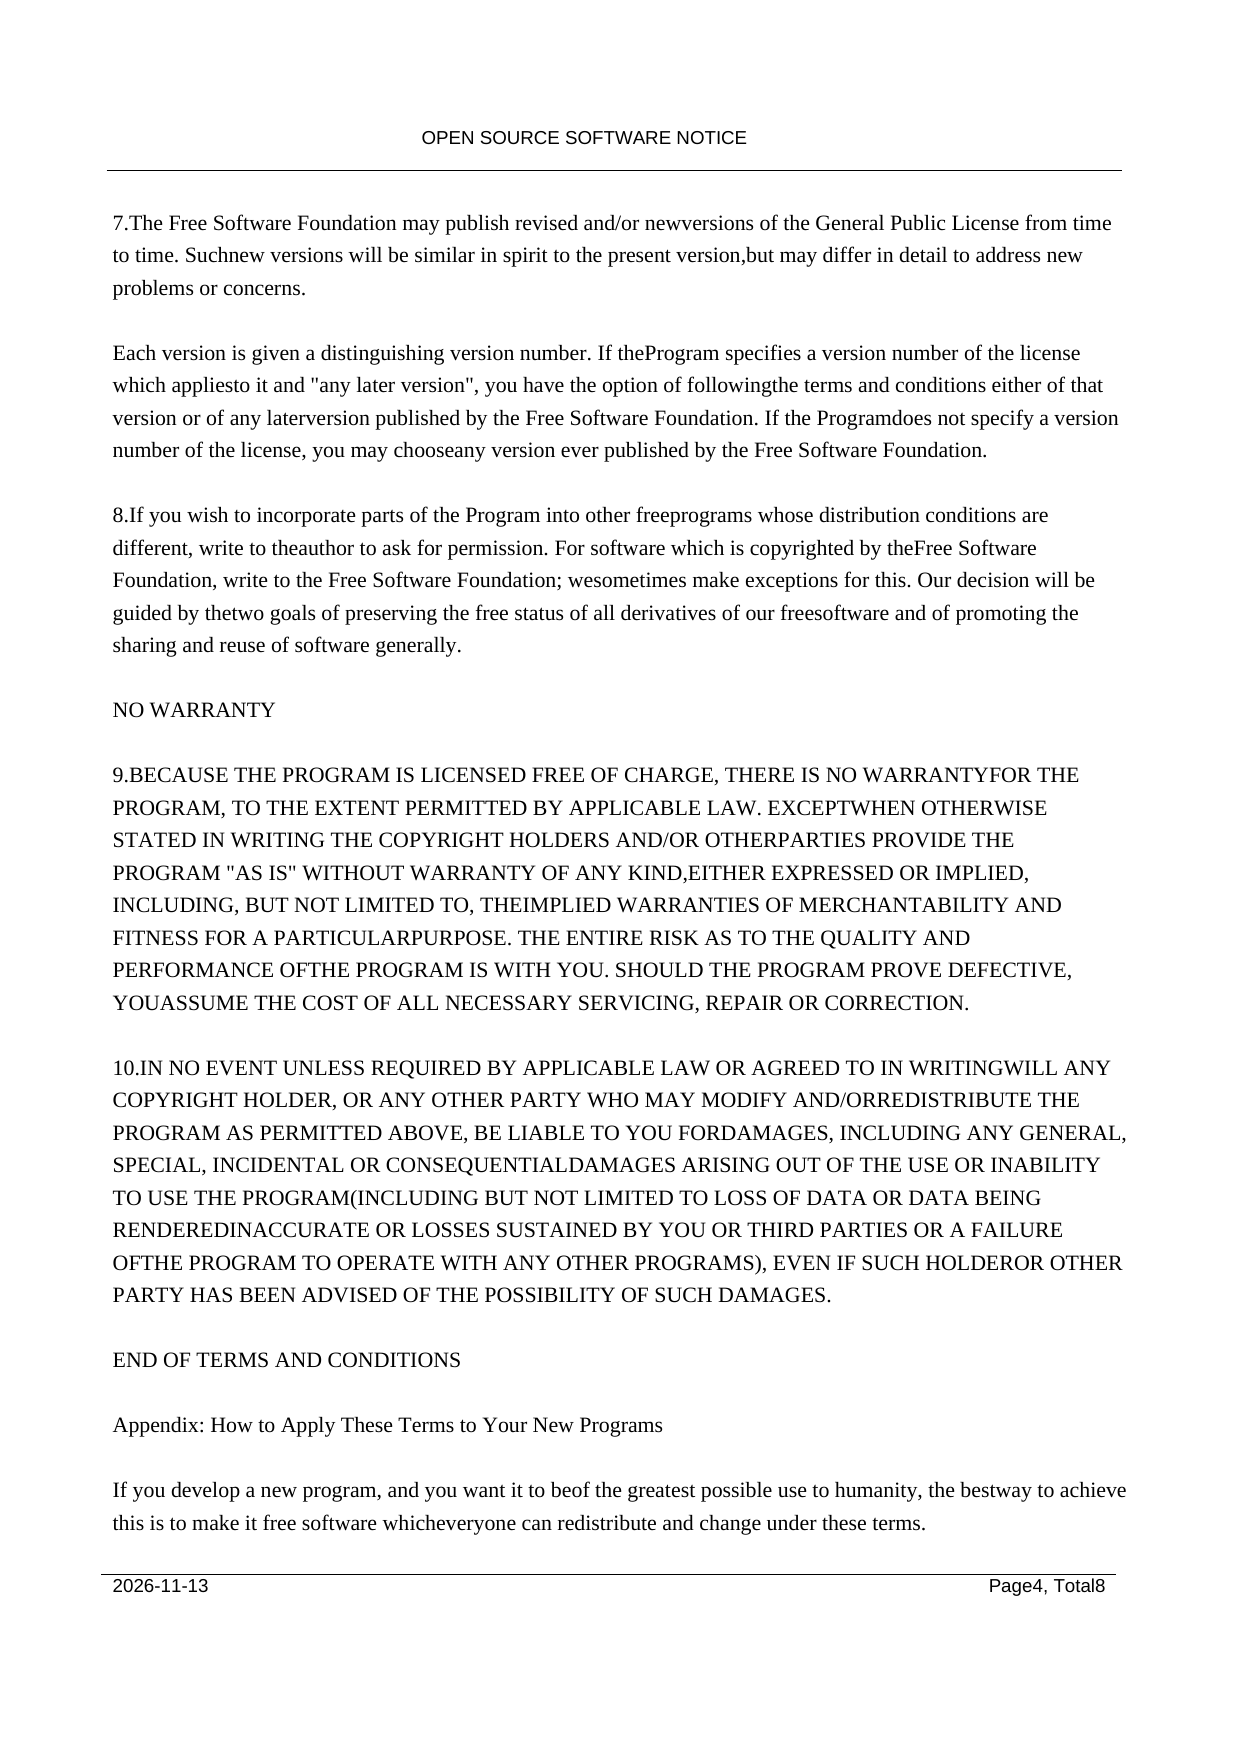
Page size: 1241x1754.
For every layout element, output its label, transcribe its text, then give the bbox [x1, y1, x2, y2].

text NO WARRANTY [112, 694, 1128, 726]
text If you develop a new program, and you want it to beof the greatest possible use to humanity, the bestway to achieve this is to make it free software whicheveryone can redistribute and change under these terms. [112, 1474, 1128, 1539]
text 7.The Free Software Foundation may publish revised and/or newversions of the General Public License from time to time. Suchnew versions will be similar in spirit to the present version,but may differ in detail to address new problems or concerns. [112, 206, 1128, 304]
text 9.BECAUSE THE PROGRAM IS LICENSED FREE OF CHARGE, THERE IS NO WARRANTYFOR THE PROGRAM, TO THE EXTENT PERMITTED BY APPLICABLE LAW. EXCEPTWHEN OTHERWISE STATED IN WRITING THE COPYRIGHT HOLDERS AND/OR OTHERPARTIES PROVIDE THE PROGRAM "AS IS" WITHOUT WARRANTY OF ANY KIND,EITHER EXPRESSED OR IMPLIED, INCLUDING, BUT NOT LIMITED TO, THEIMPLIED WARRANTIES OF MERCHANTABILITY AND FITNESS FOR A PARTICULARPURPOSE. THE ENTIRE RISK AS TO THE QUALITY AND PERFORMANCE OFTHE PROGRAM IS WITH YOU. SHOULD THE PROGRAM PROVE DEFECTIVE, YOUASSUME THE COST OF ALL NECESSARY SERVICING, REPAIR OR CORRECTION. [112, 759, 1128, 1019]
text 10.IN NO EVENT UNLESS REQUIRED BY APPLICABLE LAW OR AGREED TO IN WRITINGWILL ANY COPYRIGHT HOLDER, OR ANY OTHER PARTY WHO MAY MODIFY AND/ORREDISTRIBUTE THE PROGRAM AS PERMITTED ABOVE, BE LIABLE TO YOU FORDAMAGES, INCLUDING ANY GENERAL, SPECIAL, INCIDENTAL OR CONSEQUENTIALDAMAGES ARISING OUT OF THE USE OR INABILITY TO USE THE PROGRAM(INCLUDING BUT NOT LIMITED TO LOSS OF DATA OR DATA BEING RENDEREDINACCURATE OR LOSSES SUSTAINED BY YOU OR THIRD PARTIES OR A FAILURE OFTHE PROGRAM TO OPERATE WITH ANY OTHER PROGRAMS), EVEN IF SUCH HOLDEROR OTHER PARTY HAS BEEN ADVISED OF THE POSSIBILITY OF SUCH DAMAGES. [112, 1051, 1128, 1311]
text END OF TERMS AND CONDITIONS [112, 1344, 1128, 1376]
text Appendix: How to Apply These Terms to Your New Programs [112, 1409, 1128, 1441]
text 8.If you wish to incorporate parts of the Program into other freeprograms whose distribution conditions are different, write to theauthor to ask for permission. For software which is copyrighted by theFree Software Foundation, write to the Free Software Foundation; wesometimes make exceptions for this. Our decision will be guided by thetwo goals of preserving the free status of all derivatives of our freesoftware and of promoting the sharing and reuse of software generally. [112, 499, 1128, 661]
text Each version is given a distinguishing version number. If theProgram specifies a version number of the license which appliesto it and "any later version", you have the option of followingthe terms and conditions either of that version or of any laterversion published by the Free Software Foundation. If the Programdoes not specify a version number of the license, you may chooseany version ever published by the Free Software Foundation. [112, 336, 1128, 466]
